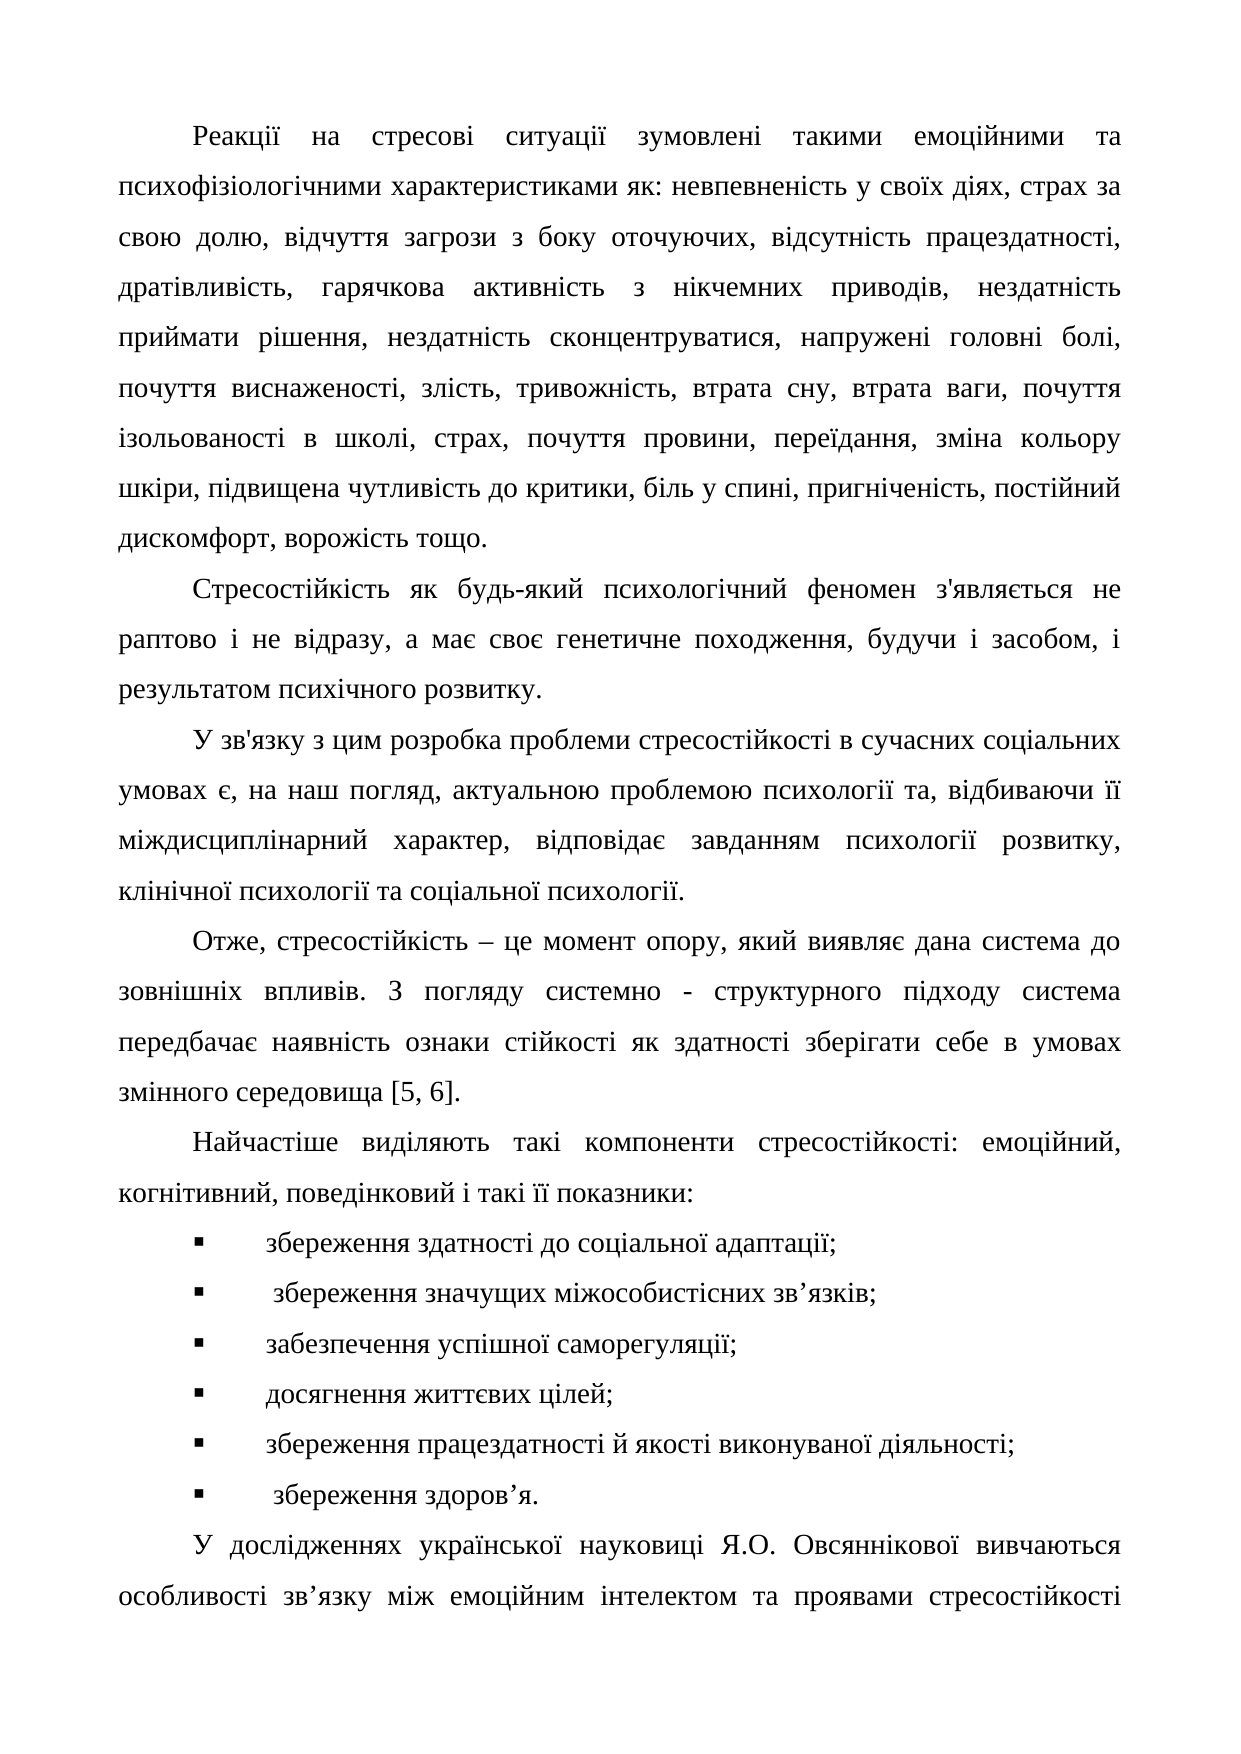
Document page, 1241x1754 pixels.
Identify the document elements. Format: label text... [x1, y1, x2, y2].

text Реакції на стресові ситуації зумовлені такими емоційними та психофізіологічними характеристиками як: невпевненість у своїх діях, страх за свою долю, відчуття загрози з боку оточуючих, відсутність працездатності, дратівливість, гарячкова активність з нікчемних приводів, нездатність приймати рішення, нездатність сконцентруватися, напружені головні болі, почуття виснаженості, злість, тривожність, втрата сну, втрата ваги, почуття ізольованості в школі, страх, почуття провини, переїдання, зміна кольору шкіри, підвищена чутливість до критики, біль у спині, пригніченість, постійний дискомфорт, ворожість тощо. [118, 118, 1122, 554]
text Стресостійкість як будь-який психологічний феномен з'являється не раптово і не відразу, а має своє генетичне походження, будучи і засобом, і результатом психічного розвитку. [118, 571, 1122, 705]
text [118, 1527, 1122, 1611]
list збереження здатності до соціальної адаптації; [118, 1225, 1122, 1259]
list збереження працездатності й якості виконуваної діяльності; [118, 1427, 1122, 1460]
list збереження здоров’я. [118, 1477, 1122, 1511]
text У зв'язку з цим розробка проблеми стресостійкості в сучасних соціальних умовах є, на наш погляд, актуальною проблемою психології та, відбиваючи її міждисциплінарний характер, відповідає завданням психології розвитку, клінічної психології та соціальної психології. [118, 722, 1122, 906]
list забезпечення успішної саморегуляції; [118, 1326, 1122, 1359]
text Найчастіше виділяють такі компоненти стресостійкості: емоційний, когнітивний, поведінковий і такі її показники: [118, 1124, 1122, 1208]
list збереження значущих міжособистісних зв’язків; [118, 1275, 1122, 1309]
list досягнення життєвих цілей; [118, 1376, 1122, 1410]
text Отже, стресостійкість – це момент опору, який виявляє дана система до зовнішніх впливів. З погляду системно - структурного підходу система передбачає наявність ознаки стійкості як здатності зберігати себе в умовах змінного середовища [5, 6]. [118, 923, 1122, 1108]
